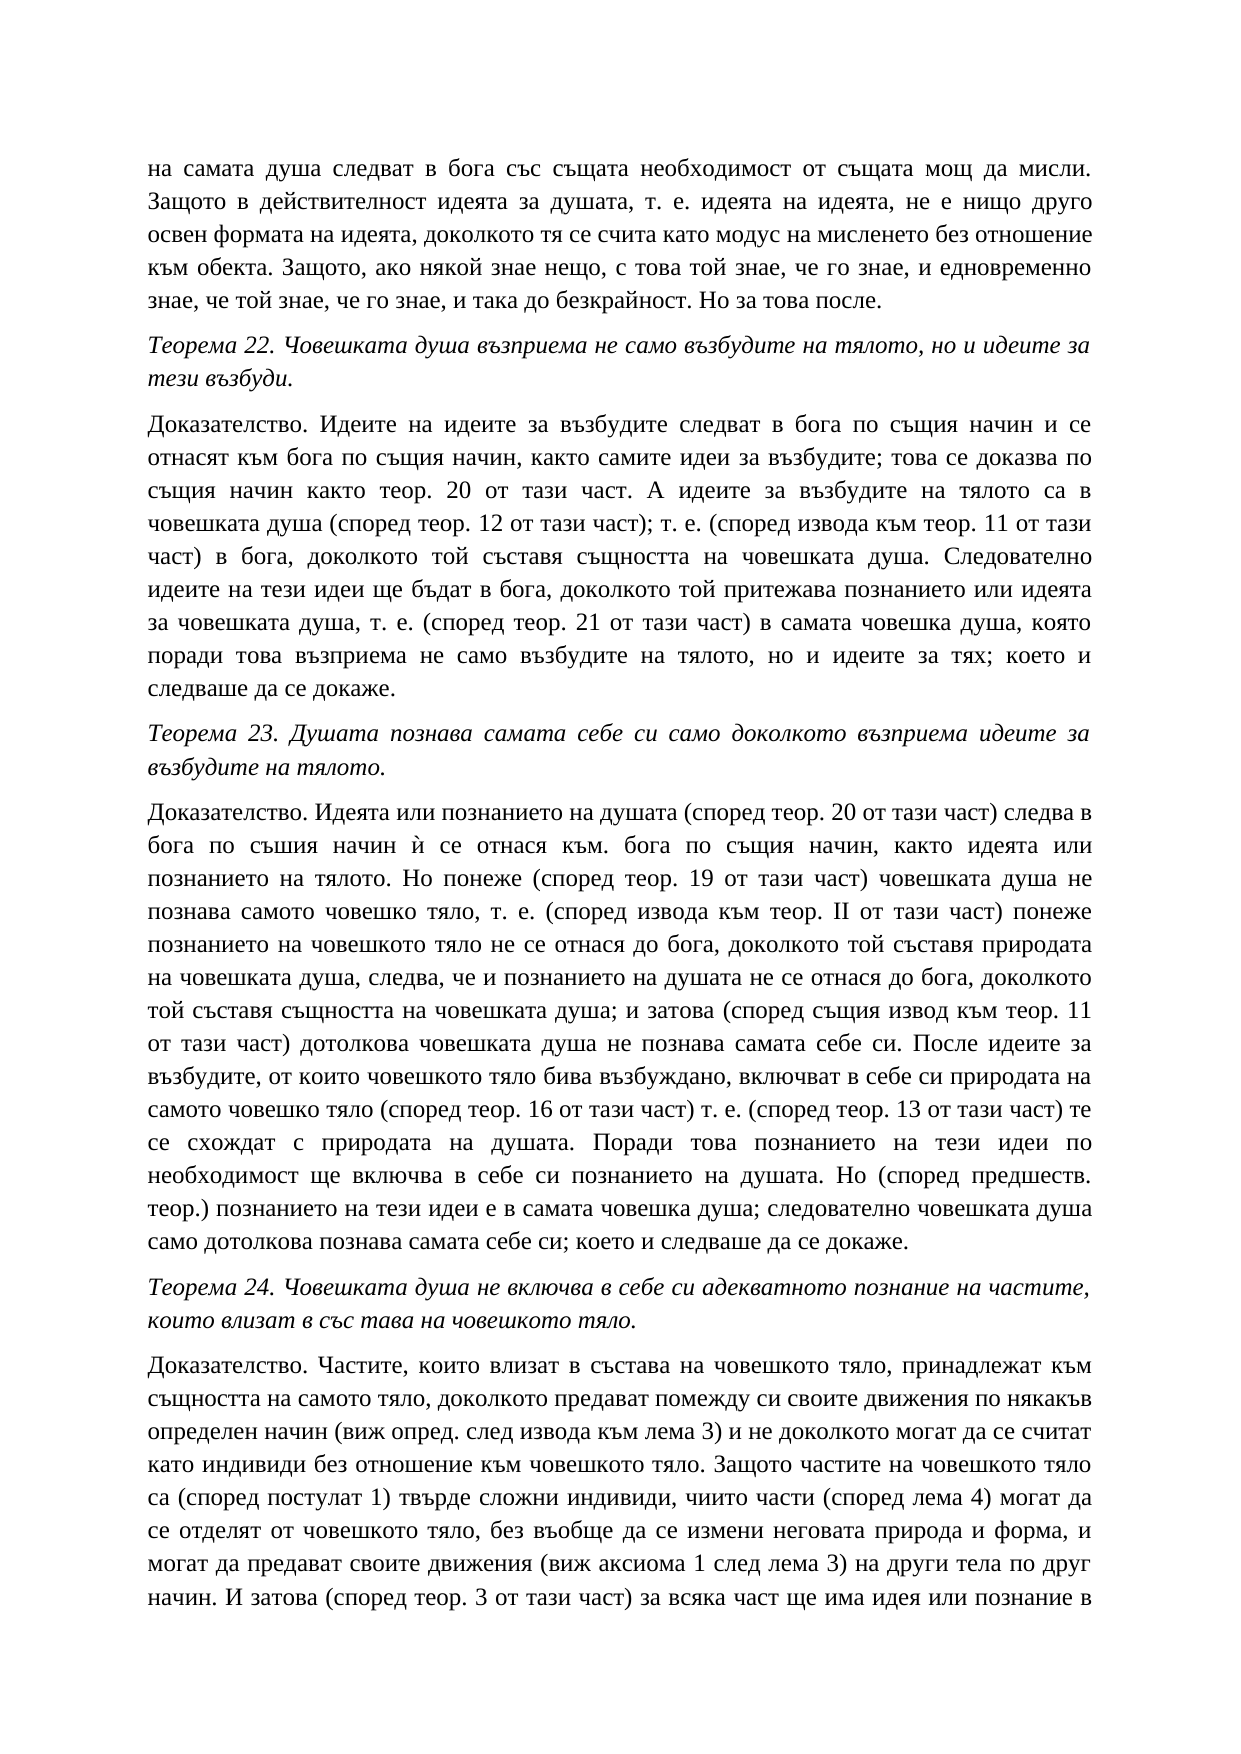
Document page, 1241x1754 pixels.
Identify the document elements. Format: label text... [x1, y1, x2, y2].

text Теорема 22. Човешката душа възприема не само възбудите на тялото, но и идеите за тези възбуди. [147, 330, 1093, 392]
text Доказателство. Идеята или познанието на душата (според теор. 20 от тази част) следва в бога по съшия начин ѝ се отнася към. бога по същия начин, както идеята или познанието на тялото. Но понеже (според теор. 19 от тази част) човешката душа не познава самото човешко тяло, т. е. (според извода към теор. II от тази част) понеже познанието на човешкото тяло не се отнася до бога, доколкото той съставя природата на човешката душа, следва, че и познанието на душата не се отнася до бога, доколкото той съставя същността на човешката душа; и затова (според същия извод към теор. 11 от тази част) дотолкова човешката душа не познава самата себе си. После идеите за възбудите, от които човешкото тяло бива възбуждано, включват в себе си природата на самото човешко тяло (според теор. 16 от тази част) т. е. (според теор. 13 от тази част) те се схождат с природата на душата. Поради това познанието на тези идеи по необходимост ще включва в себе си познанието на душата. Но (според предшеств. теор.) познанието на тези идеи е в самата човешка душа; следователно човешката душа само дотолкова познава самата себе си; което и следваше да се докаже. [147, 797, 1093, 1255]
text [147, 153, 1093, 313]
text Теорема 24. Човешката душа не включва в себе си адекватното познание на частите, които влизат в със тава на човешкото тяло. [147, 1272, 1093, 1334]
text Доказателство. Идеите на идеите за възбудите следват в бога по същия начин и се отнасят към бога по същия начин, както самите идеи за възбудите; това се доказва по същия начин както теор. 20 от тази част. А идеите за възбудите на тялото са в човешката душа (според теор. 12 от тази част); т. е. (според извода към теор. 11 от тази част) в бога, доколкото той съставя същността на човешката душа. Следователно идеите на тези идеи ще бъдат в бога, доколкото той притежава познанието или идеята за човешката душа, т. е. (според теор. 21 от тази част) в самата човешка душа, която поради това възприема не само възбудите на тялото, но и идеите за тях; което и следваше да се докаже. [147, 409, 1093, 702]
text Теорема 23. Душата познава самата себе си само доколкото възприема идеите за възбудите на тялото. [147, 718, 1093, 780]
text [147, 1350, 1093, 1610]
